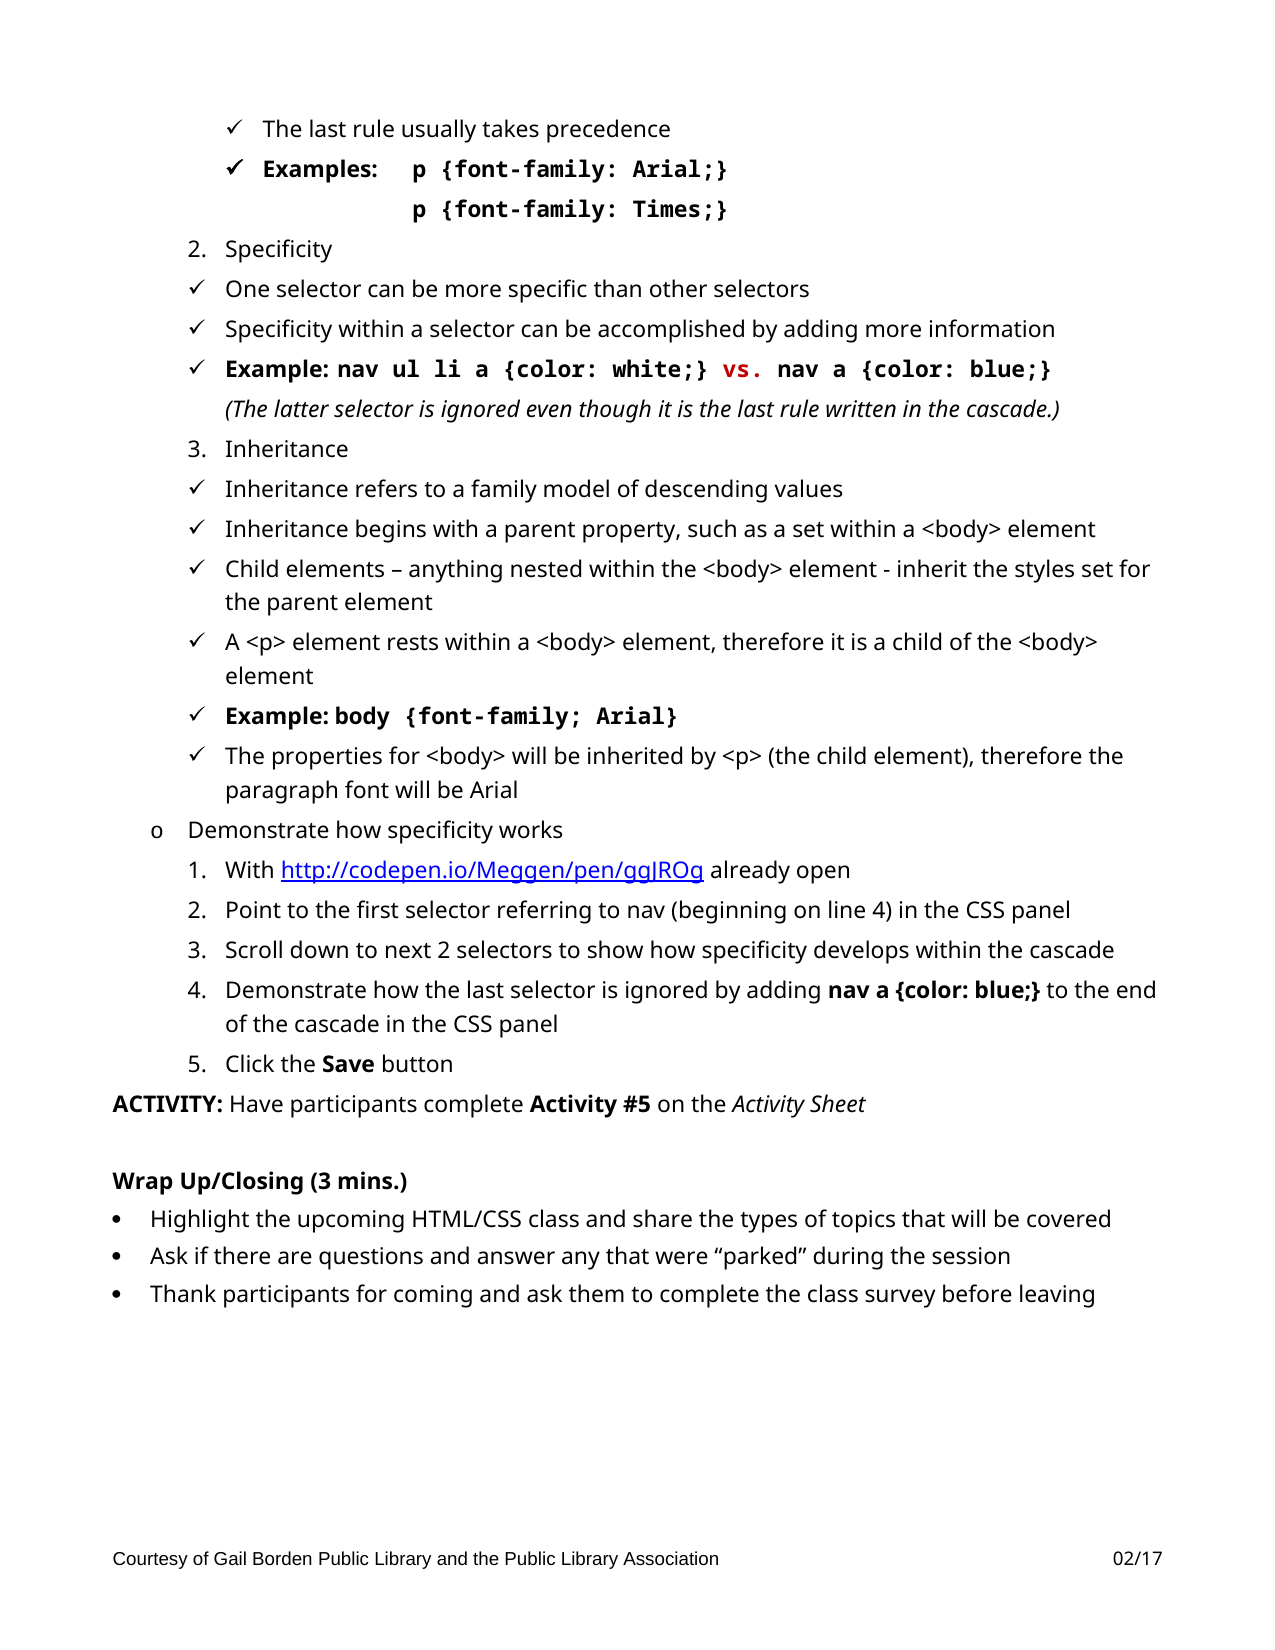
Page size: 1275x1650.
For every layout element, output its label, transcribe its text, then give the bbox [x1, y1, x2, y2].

list The last rule usually takes precedence [225, 112, 1162, 144]
list One selector can be more specific than other selectors [187, 272, 1162, 304]
list Example: nav ul li a {color: white;} vs. nav a {color: blue;} [187, 352, 1162, 384]
list Point to the first selector referring to nav (beginning on line 4) in the CSS panel [187, 894, 1162, 925]
list Specificity within a selector can be accomplished by adding more information [187, 312, 1162, 344]
list Click the Save button [187, 1048, 1162, 1079]
list Specificity [187, 232, 1162, 264]
list Examples: p {font-family: Arial;} [225, 152, 1162, 184]
list Inheritance refers to a family model of descending values [187, 472, 1162, 504]
list Inheritance [187, 432, 1162, 464]
list Ask if there are questions and answer any that were “parked” during the session [112, 1240, 1162, 1271]
list (The latter selector is ignored even though it is the last rule written in the cascade.) [225, 392, 1162, 424]
list p {font-family: Times;} [337, 192, 1162, 224]
text Wrap Up/Closing (3 mins.) [112, 1165, 1162, 1196]
list Scroll down to next 2 selectors to show how specificity develops within the cascade [187, 934, 1162, 965]
list Demonstrate how specificity works [150, 814, 1162, 845]
list A <p> element rests within a <body> element, therefore it is a child of the <body> element [187, 626, 1162, 691]
list Demonstrate how the last selector is ignored by adding nav a {color: blue;} to the end of the cascade in the CSS panel [187, 974, 1162, 1039]
list ACTIVITY: Have participants complete Activity #5 on the Activity Sheet [112, 1088, 1162, 1119]
list Child elements – anything nested within the <body> element - inherit the styles set for the parent element [187, 552, 1162, 617]
list Inheritance begins with a parent property, such as a set within a <body> element [187, 512, 1162, 544]
list Thank participants for coming and ask them to complete the class survey before leaving [112, 1278, 1162, 1309]
list The properties for <body> will be inherited by <p> (the child element), therefore the paragraph font will be Arial [187, 740, 1162, 805]
list With http://codepen.io/Meggen/pen/ggJROg already open [187, 854, 1162, 885]
list Highlight the upcoming HTML/CSS class and share the types of topics that will be covered [112, 1203, 1162, 1234]
list Example: body {font-family; Arial} [187, 700, 1162, 731]
